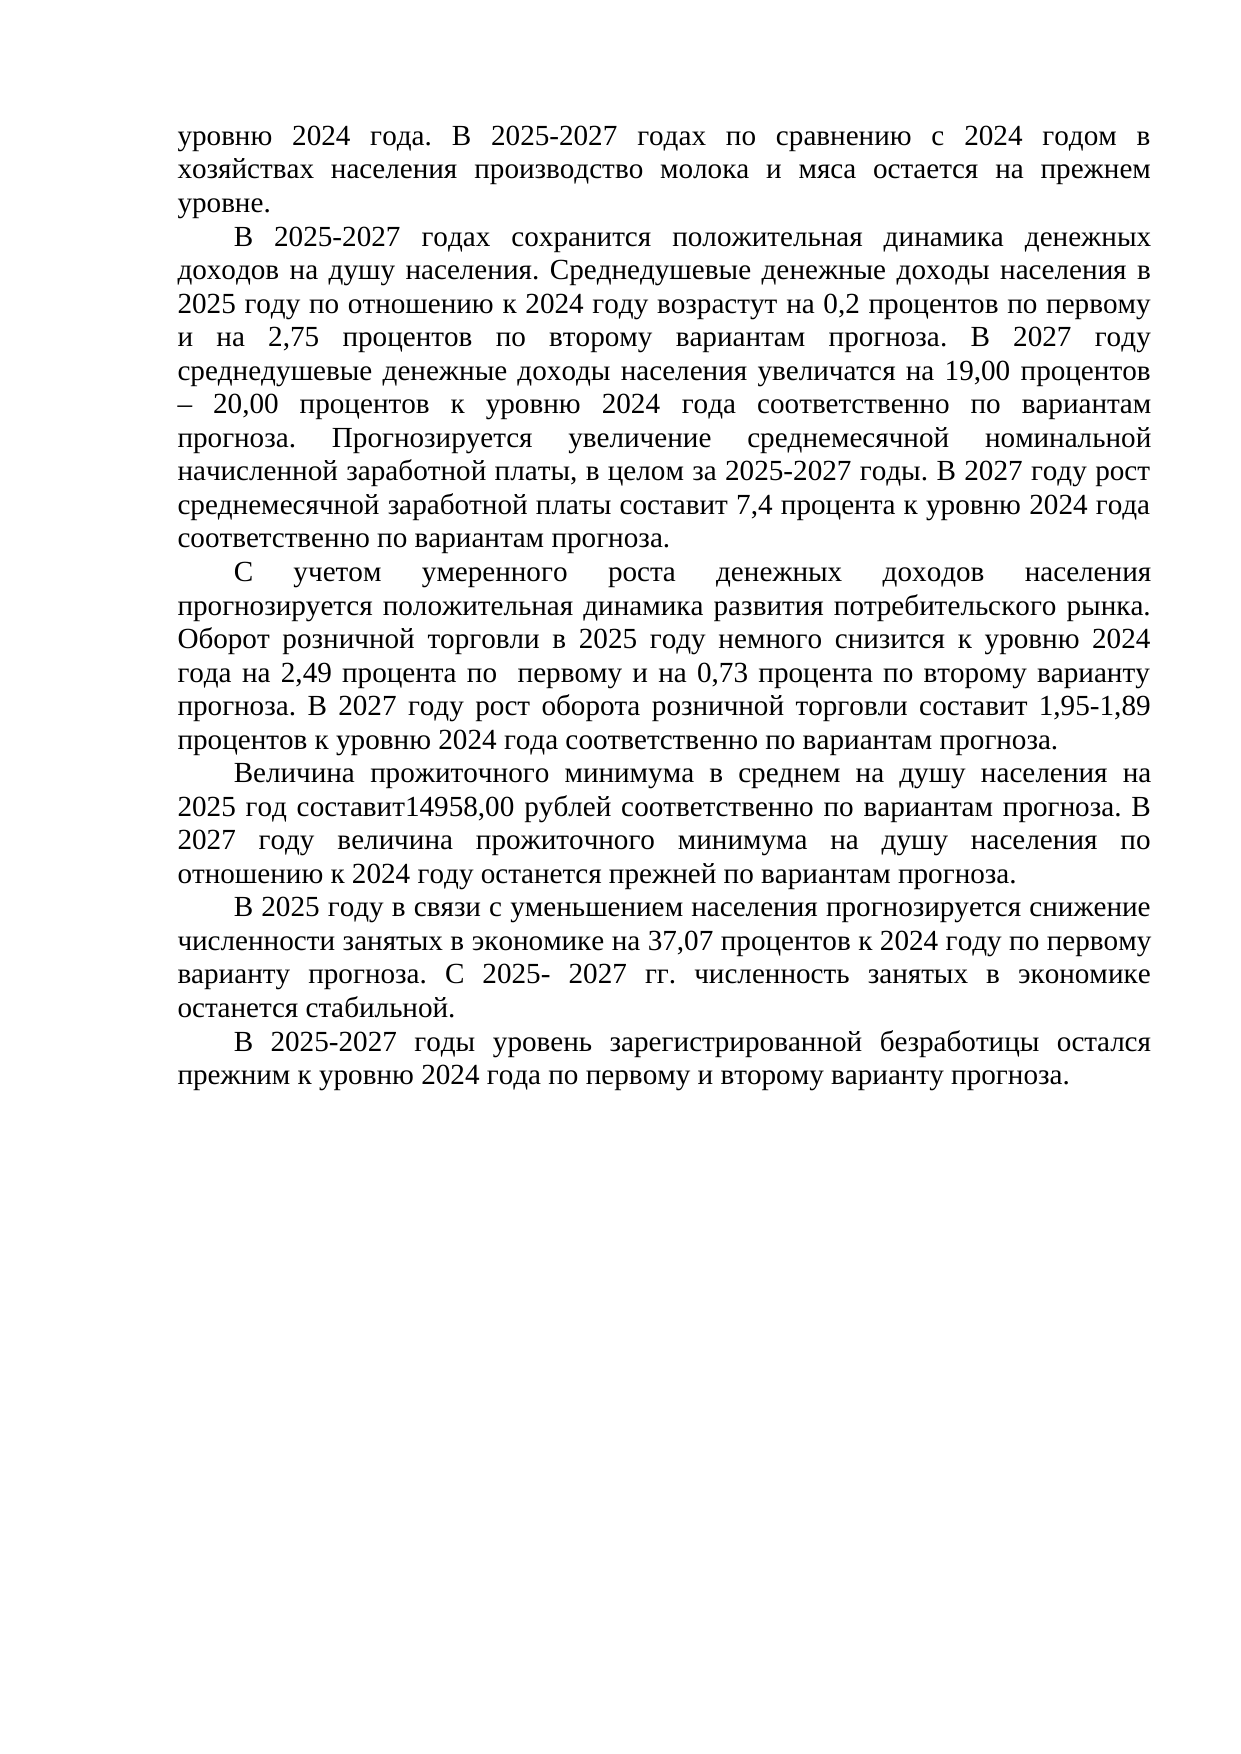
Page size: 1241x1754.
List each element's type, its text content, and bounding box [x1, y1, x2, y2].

text С учетом умеренного роста денежных доходов населения прогнозируется положительная динамика развития потребительского рынка. Оборот розничной торговли в 2025 году немного снизится к уровню 2024 года на 2,49 процента по первому и на 0,73 процента по второму варианту прогноза. В 2027 году рост оборота розничной торговли составит 1,95-1,89 процентов к уровню 2024 года соответственно по вариантам прогноза. [177, 554, 1152, 755]
text В 2025-2027 годах сохранится положительная динамика денежных доходов на душу населения. Среднедушевые денежные доходы населения в 2025 году по отношению к 2024 году возрастут на 0,2 процентов по первому и на 2,75 процентов по второму вариантам прогноза. В 2027 году среднедушевые денежные доходы населения увеличатся на 19,00 процентов – 20,00 процентов к уровню 2024 года соответственно по вариантам прогноза. Прогнозируется увеличение среднемесячной номинальной начисленной заработной платы, в целом за 2025-2027 годы. В 2027 году рост среднемесячной заработной платы составит 7,4 процента к уровню 2024 года соответственно по вариантам прогноза. [177, 219, 1152, 554]
text В 2025 году в связи с уменьшением населения прогнозируется снижение численности занятых в экономике на 37,07 процентов к 2024 году по первому варианту прогноза. С 2025- 2027 гг. численность занятых в экономике останется стабильной. [177, 889, 1152, 1024]
text Величина прожиточного минимума в среднем на душу населения на 2025 год составит14958,00 рублей соответственно по вариантам прогноза. В 2027 году величина прожиточного минимума на душу населения по отношению к 2024 году останется прежней по вариантам прогноза. [177, 755, 1152, 889]
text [177, 118, 1152, 219]
text В 2025-2027 годы уровень зарегистрированной безработицы остался прежним к уровню 2024 года по первому и второму варианту прогноза. [177, 1024, 1152, 1091]
